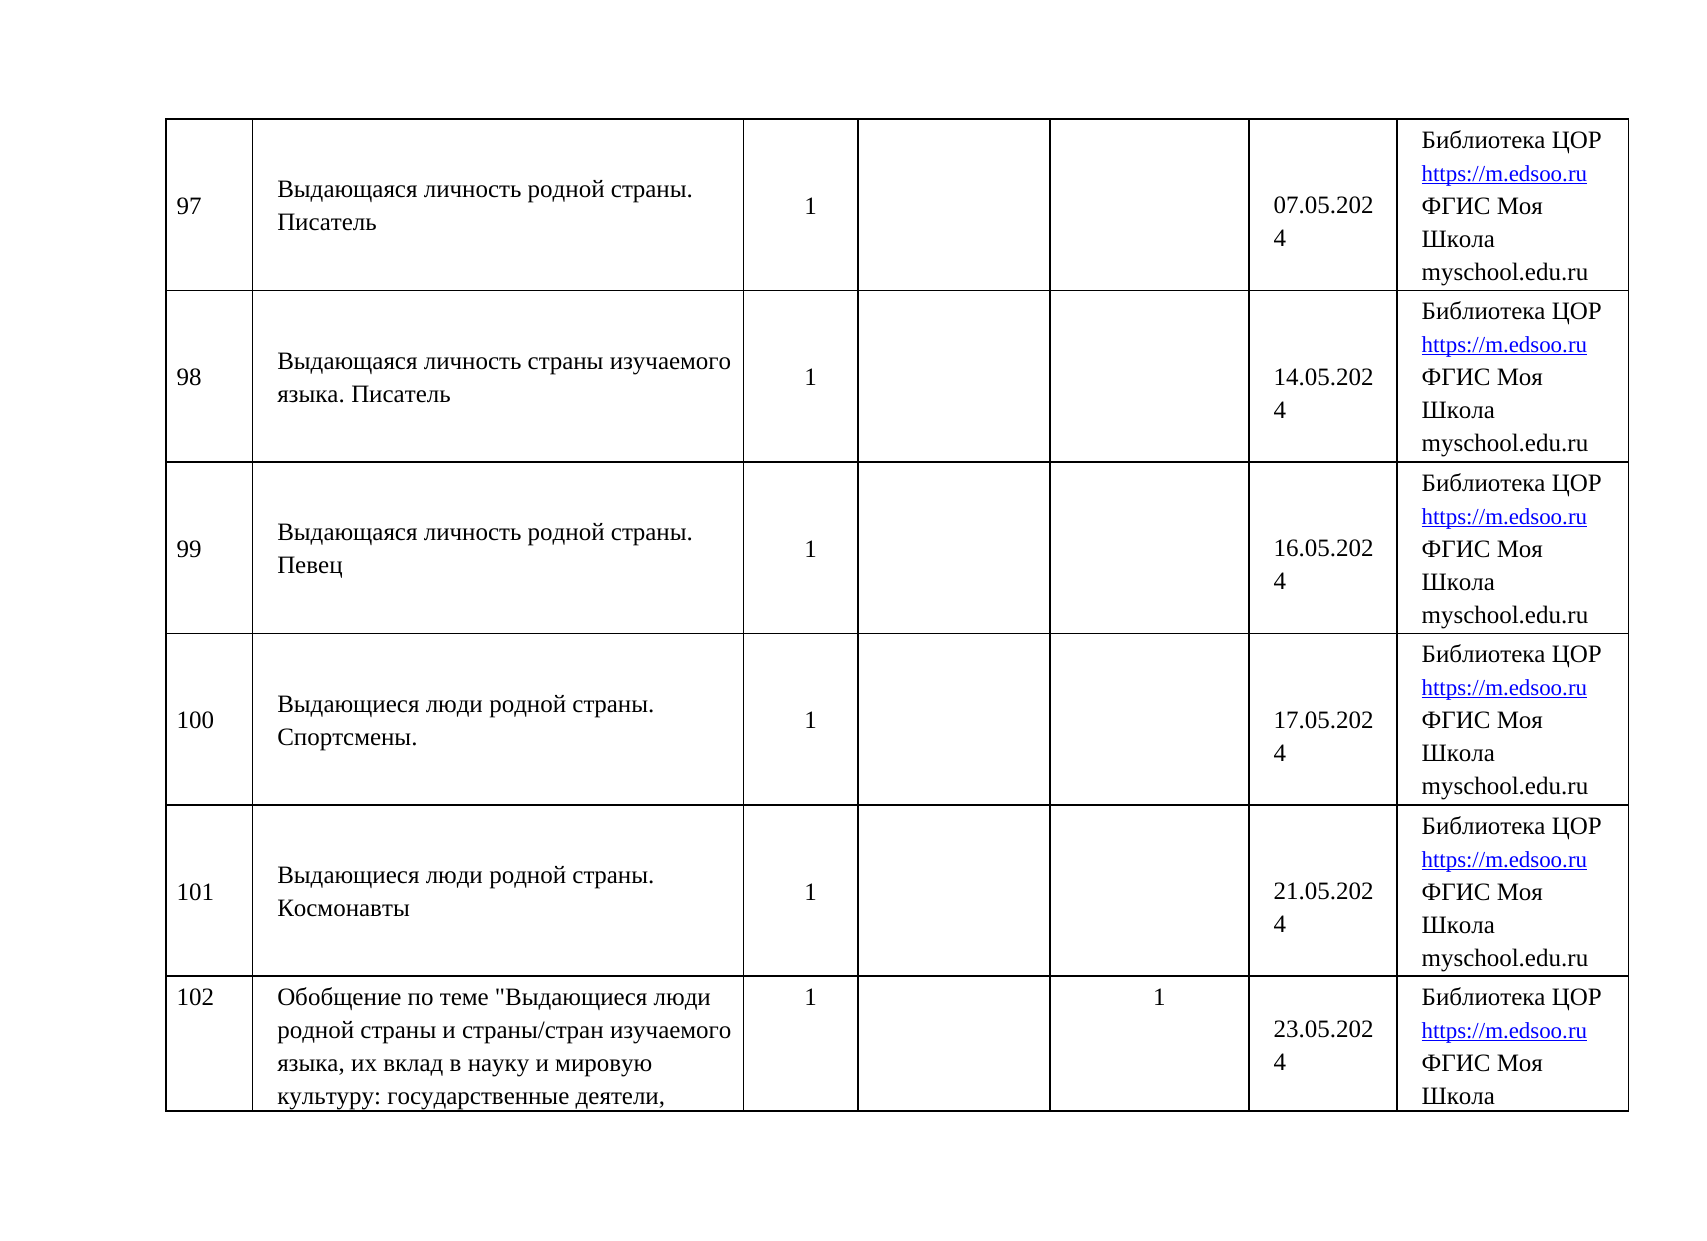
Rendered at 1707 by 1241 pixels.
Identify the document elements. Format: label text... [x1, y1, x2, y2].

table_cell 100 [167, 634, 252, 804]
table_cell [1051, 291, 1248, 461]
table_cell [1051, 806, 1248, 975]
table_cell Выдающаяся личность страны изучаемого языка. Писатель [253, 291, 743, 461]
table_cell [1398, 120, 1628, 289]
table_cell Библиотека ЦОР https://m.edsoo.ru ФГИС Моя Школа myschool.edu.ru [1398, 806, 1628, 975]
table_cell 1 [744, 463, 857, 632]
table_cell 102 [167, 977, 252, 1110]
table_cell Библиотека ЦОР https://m.edsoo.ru ФГИС Моя Школа myschool.edu.ru [1398, 463, 1628, 632]
table_cell 1 [744, 120, 857, 289]
table_cell 16.05.2024 [1250, 463, 1396, 632]
table_cell 1 [1051, 977, 1248, 1110]
table_cell [859, 120, 1049, 289]
table_cell 23.05.2024 [1250, 977, 1396, 1110]
table_cell [859, 806, 1049, 975]
table_cell [1051, 120, 1248, 289]
table_cell [859, 463, 1049, 632]
table_cell [1051, 634, 1248, 804]
table_cell Выдающаяся личность родной страны. Певец [253, 463, 743, 632]
table_cell 07.05.2024 [1250, 120, 1396, 289]
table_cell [1398, 977, 1628, 1110]
table_cell 1 [744, 977, 857, 1110]
table_cell Выдающаяся личность родной страны. Писатель [253, 120, 743, 289]
table_cell 97 [167, 120, 252, 289]
table_cell [859, 977, 1049, 1110]
table_cell Библиотека ЦОР https://m.edsoo.ru ФГИС Моя Школа myschool.edu.ru [1398, 634, 1628, 804]
table_cell Выдающиеся люди родной страны. Спортсмены. [253, 634, 743, 804]
table_cell 98 [167, 291, 252, 461]
table_cell [859, 291, 1049, 461]
table_cell 14.05.2024 [1250, 291, 1396, 461]
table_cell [253, 977, 743, 1110]
table_cell Выдающиеся люди родной страны. Космонавты [253, 806, 743, 975]
table_cell 1 [744, 291, 857, 461]
table_cell 17.05.2024 [1250, 634, 1396, 804]
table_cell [1398, 291, 1628, 461]
table_cell [1051, 463, 1248, 632]
table_cell 21.05.2024 [1250, 806, 1396, 975]
table_cell 1 [744, 634, 857, 804]
table_cell 99 [167, 463, 252, 632]
table_cell [859, 634, 1049, 804]
table_cell 101 [167, 806, 252, 975]
table_cell 1 [744, 806, 857, 975]
